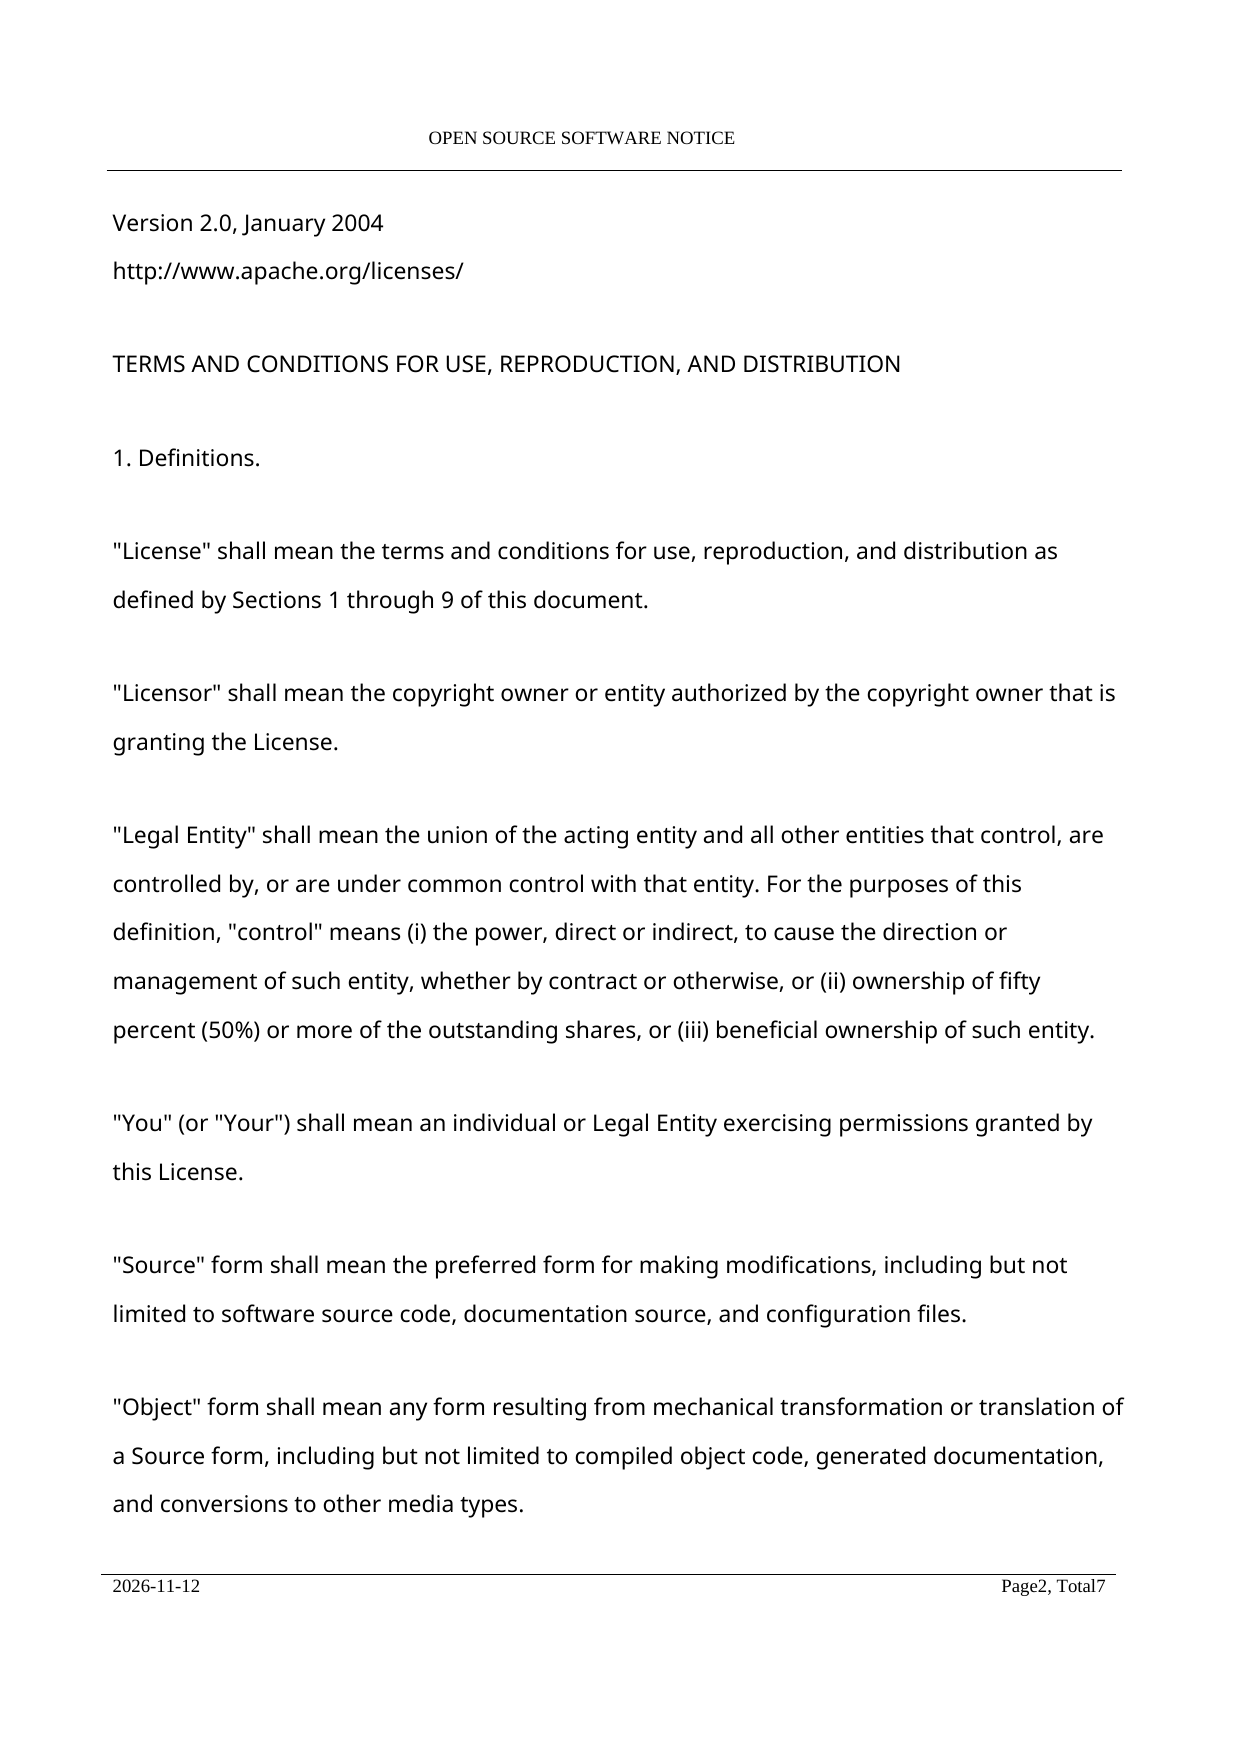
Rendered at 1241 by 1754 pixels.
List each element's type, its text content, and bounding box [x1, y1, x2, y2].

text Version 2.0, January 2004 [112, 206, 1128, 239]
text "Legal Entity" shall mean the union of the acting entity and all other entities that control, are controlled by, or are under common control with that entity. For the purposes of this definition, "control" means (i) the power, direct or indirect, to cause the direction or management of such entity, whether by contract or otherwise, or (ii) ownership of fifty percent (50%) or more of the outstanding shares, or (iii) beneficial ownership of such entity. [112, 818, 1128, 1046]
text http://www.apache.org/licenses/ [112, 254, 1128, 287]
text "Licensor" shall mean the copyright owner or entity authorized by the copyright owner that is granting the License. [112, 676, 1128, 757]
text "License" shall mean the terms and conditions for use, reproduction, and distribution as defined by Sections 1 through 9 of this document. [112, 534, 1128, 615]
text 1. Definitions. [112, 441, 1128, 473]
text "Source" form shall mean the preferred form for making modifications, including but not limited to software source code, documentation source, and configuration files. [112, 1248, 1128, 1329]
text "Object" form shall mean any form resulting from mechanical transformation or translation of a Source form, including but not limited to compiled object code, generated documentation, and conversions to other media types. [112, 1390, 1128, 1520]
text "You" (or "Your") shall mean an individual or Legal Entity exercising permissions granted by this License. [112, 1106, 1128, 1188]
text TERMS AND CONDITIONS FOR USE, REPRODUCTION, AND DISTRIBUTION [112, 348, 1128, 380]
